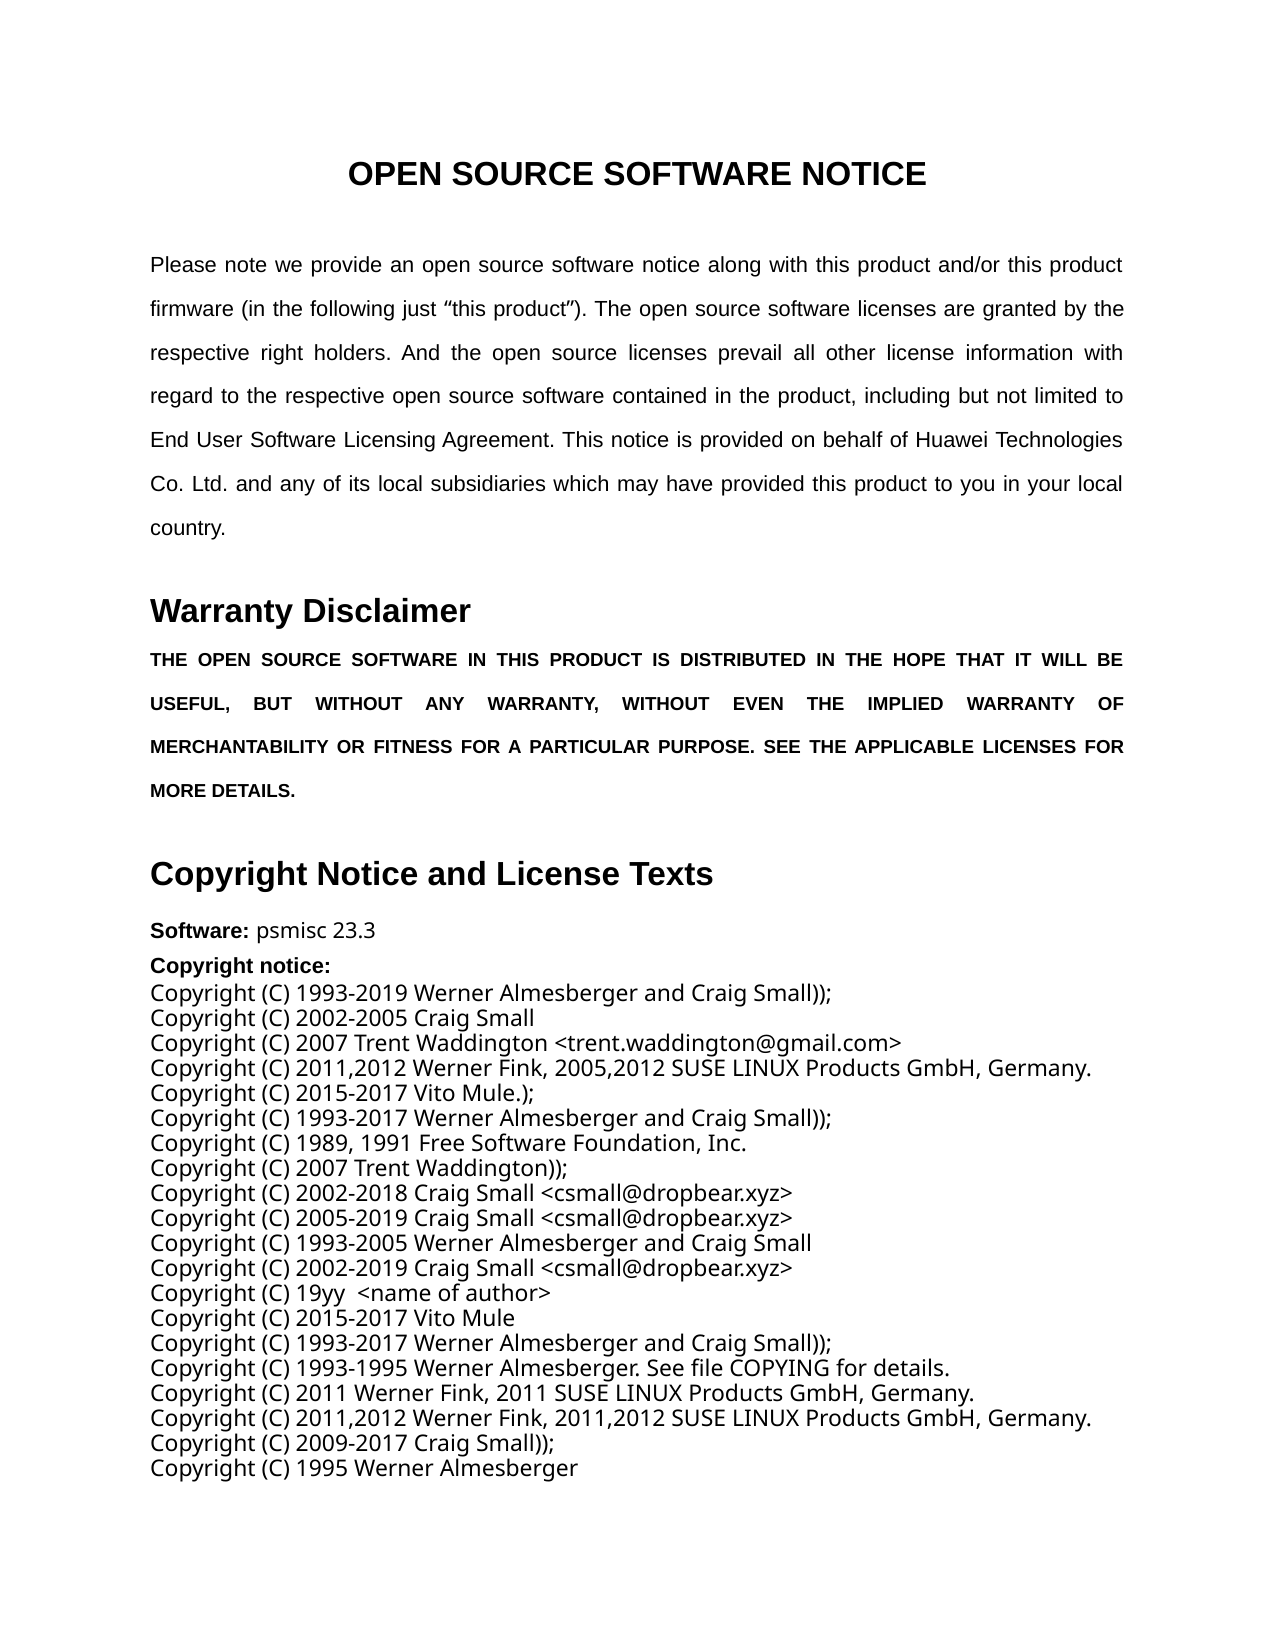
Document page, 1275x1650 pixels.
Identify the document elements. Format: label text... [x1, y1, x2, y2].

text The open source software in this product is distributed in the hope that it will be useful, but WITHOUT ANY WARRANTY, without even the implied warranty of MERCHANTABILITY or FITNESS FOR A PARTICULAR PURPOSE. See the applicable licenses for more details. [150, 631, 1125, 806]
text Copyright Notice and License Texts [150, 850, 1125, 894]
text Please note we provide an open source software notice along with this product and/or this product firmware (in the following just “this product”). The open source software licenses are granted by the respective right holders. And the open source licenses prevail all other license information with regard to the respective open source software contained in the product, including but not limited to End User Software Licensing Agreement. This notice is provided on behalf of Huawei Technologies Co. Ltd. and any of its local subsidiaries which may have provided this product to you in your local country. [150, 237, 1125, 544]
text Copyright (C) 1993-2019 Werner Almesberger and Craig Small)); Copyright (C) 2002-2005 Craig Small Copyright (C) 2007 Trent Waddington <trent.waddington@gmail.com> Copyright (C) 2011,2012 Werner Fink, 2005,2012 SUSE LINUX Products GmbH, Germany. Copyright (C) 2015-2017 Vito Mule.); Copyright (C) 1993-2017 Werner Almesberger and Craig Small)); Copyright (C) 1989, 1991 Free Software Foundation, Inc. Copyright (C) 2007 Trent Waddington)); Copyright (C) 2002-2018 Craig Small <csmall@dropbear.xyz> Copyright (C) 2005-2019 Craig Small <csmall@dropbear.xyz> Copyright (C) 1993-2005 Werner Almesberger and Craig Small Copyright (C) 2002-2019 Craig Small <csmall@dropbear.xyz> Copyright (C) 19yy <name of author> Copyright (C) 2015-2017 Vito Mule Copyright (C) 1993-2017 Werner Almesberger and Craig Small)); Copyright (C) 1993-1995 Werner Almesberger. See file COPYING for details. Copyright (C) 2011 Werner Fink, 2011 SUSE LINUX Products GmbH, Germany. Copyright (C) 2011,2012 Werner Fink, 2011,2012 SUSE LINUX Products GmbH, Germany. [150, 981, 1125, 1431]
text Copyright notice: [150, 944, 1125, 981]
text Software: psmisc 23.3 [150, 919, 1125, 944]
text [150, 1431, 1125, 1481]
text OPEN SOURCE SOFTWARE NOTICE [150, 150, 1125, 194]
text Warranty Disclaimer [150, 587, 1125, 631]
